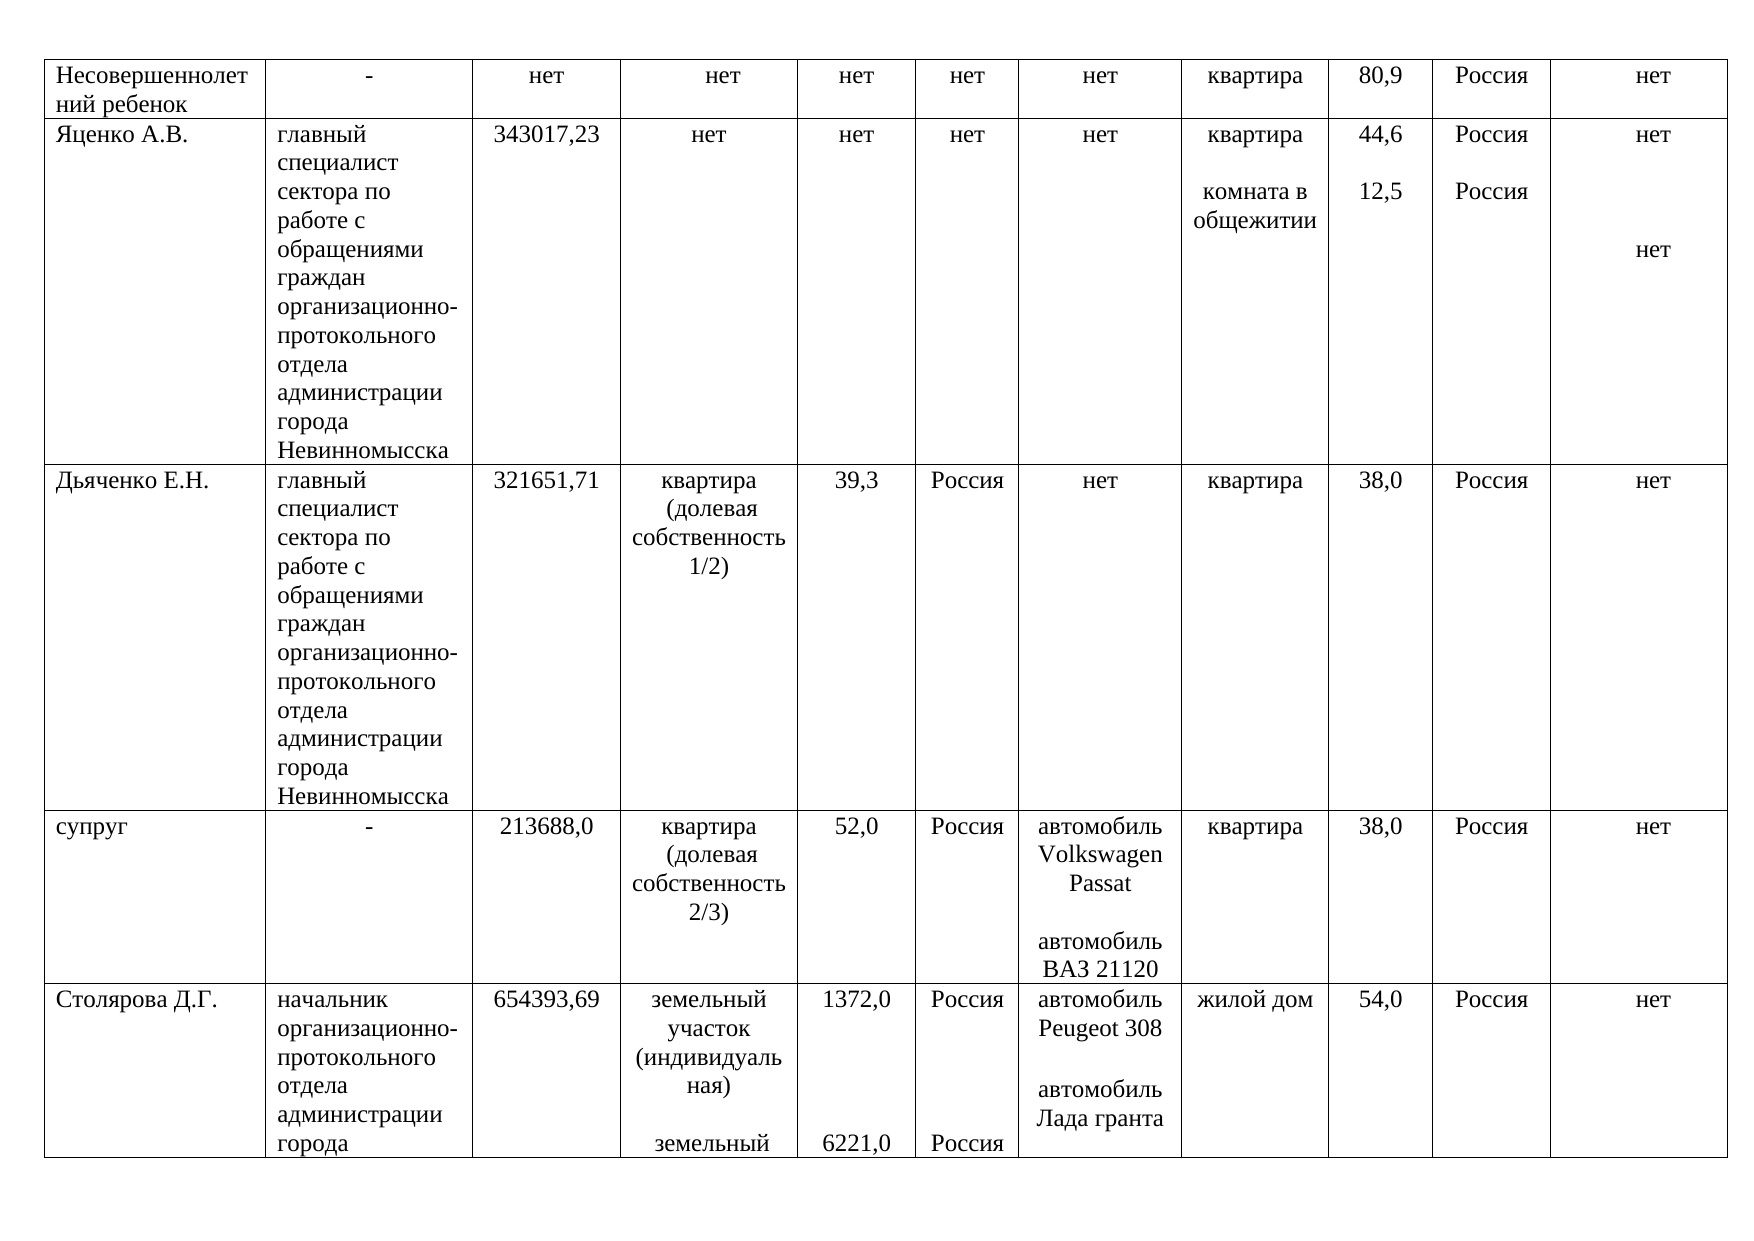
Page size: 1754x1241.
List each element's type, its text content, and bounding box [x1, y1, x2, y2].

table_cell Несовершеннолетний ребенок [45, 60, 265, 118]
table_cell нет [1019, 60, 1181, 118]
table_cell нет нет [1551, 119, 1727, 464]
table_cell Россия [916, 465, 1018, 810]
table_cell Россия [1433, 465, 1550, 810]
table_cell нет [621, 60, 797, 118]
table_cell нет [1019, 465, 1181, 810]
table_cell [1019, 984, 1181, 1157]
table_cell 54,0 [1329, 984, 1432, 1157]
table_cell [621, 984, 797, 1157]
table_cell 39,3 [798, 465, 915, 810]
table_cell нет [621, 119, 797, 464]
table_cell 321651,71 [473, 465, 620, 810]
table_cell квартира [1182, 811, 1328, 983]
table_cell нет [1551, 984, 1727, 1157]
table_cell квартира комната в общежитии [1182, 119, 1328, 464]
table_cell Россия [1433, 984, 1550, 1157]
table_cell квартира [1182, 60, 1328, 118]
table_cell нет [1551, 811, 1727, 983]
table_cell 80,9 [1329, 60, 1432, 118]
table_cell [798, 984, 915, 1157]
table_cell 213688,0 [473, 811, 620, 983]
table_cell 44,6 12,5 [1329, 119, 1432, 464]
table_cell 654393,69 [473, 984, 620, 1157]
table_cell 52,0 [798, 811, 915, 983]
table_cell квартира (долевая собственность 2/3) [621, 811, 797, 983]
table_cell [916, 984, 1018, 1157]
table_cell Россия [916, 811, 1018, 983]
table_cell Россия [1433, 60, 1550, 118]
table_cell нет [798, 60, 915, 118]
table_cell 38,0 [1329, 465, 1432, 810]
table_cell квартира (долевая собственность 1/2) [621, 465, 797, 810]
table_cell нет [473, 60, 620, 118]
table_cell жилой дом [1182, 984, 1328, 1157]
table_cell Россия [1433, 811, 1550, 983]
table_cell Яценко А.В. [45, 119, 265, 464]
table_cell Столярова Д.Г. [45, 984, 265, 1157]
table_cell - [266, 60, 472, 118]
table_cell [266, 119, 472, 464]
table_cell нет [798, 119, 915, 464]
table_cell квартира [1182, 465, 1328, 810]
table_cell 38,0 [1329, 811, 1432, 983]
table_cell нет [1551, 60, 1727, 118]
table_cell нет [916, 60, 1018, 118]
table_cell Дьяченко Е.Н. [45, 465, 265, 810]
table_cell нет [1019, 119, 1181, 464]
table_cell супруг [45, 811, 265, 983]
table_cell 343017,23 [473, 119, 620, 464]
table_cell автомобиль Volkswagen Passat автомобиль ВАЗ 21120 [1019, 811, 1181, 983]
table_cell нет [916, 119, 1018, 464]
table_cell главный специалист сектора по работе с обращениями граждан организационно-протокольного отдела администрации города Невинномысска [266, 465, 472, 810]
table_cell Россия Россия [1433, 119, 1550, 464]
table_cell нет [1551, 465, 1727, 810]
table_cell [266, 984, 472, 1157]
table_cell - [266, 811, 472, 983]
